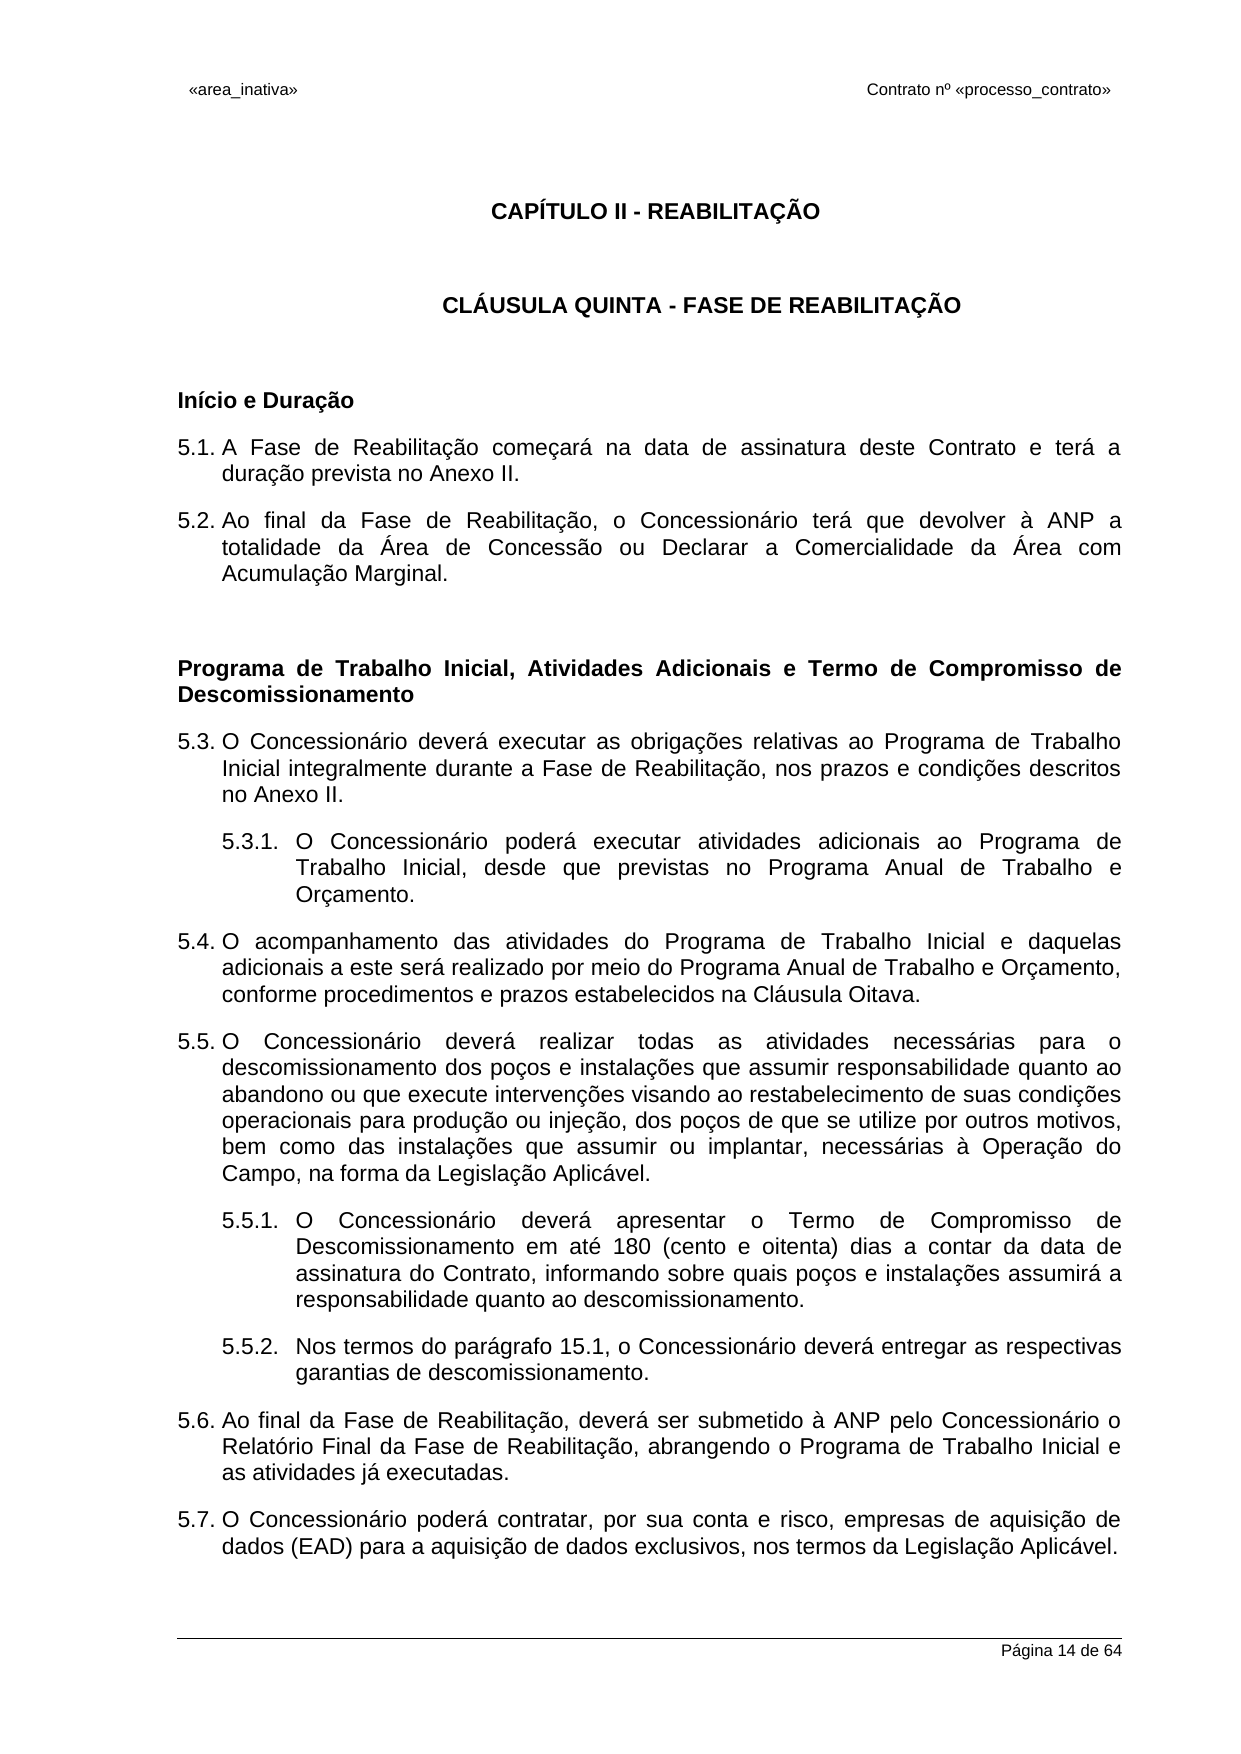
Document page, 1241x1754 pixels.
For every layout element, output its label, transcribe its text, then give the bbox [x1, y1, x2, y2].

text Nos termos do parágrafo 15.1, o Concessionário deverá entregar as respectivas garantias de descomissionamento. [222, 1333, 1122, 1386]
text O Concessionário poderá executar atividades adicionais ao Programa de Trabalho Inicial, desde que previstas no Programa Anual de Trabalho e Orçamento. [222, 828, 1122, 907]
text O Concessionário poderá contratar, por sua conta e risco, empresas de aquisição de dados (EAD) para a aquisição de dados exclusivos, nos termos da Legislação Aplicável. [177, 1506, 1122, 1559]
text Programa de Trabalho Inicial, Atividades Adicionais e Termo de Compromisso de Descomissionamento [177, 654, 1122, 707]
text Ao final da Fase de Reabilitação, o Concessionário terá que devolver à ANP a totalidade da Área de Concessão ou Declarar a Comercialidade da Área com Acumulação Marginal. [177, 507, 1122, 587]
text CAPÍTULO II - Reabilitação [189, 198, 1122, 224]
text CLÁUSULA QUINTA - FASE DE REABILITAÇÃO [211, 292, 1122, 319]
text O Concessionário deverá realizar todas as atividades necessárias para o descomissionamento dos poços e instalações que assumir responsabilidade quanto ao abandono ou que execute intervenções visando ao restabelecimento de suas condições operacionais para produção ou injeção, dos poços de que se utilize por outros motivos, bem como das instalações que assumir ou implantar, necessárias à Operação do Campo, na forma da Legislação Aplicável. [177, 1028, 1122, 1186]
text Início e Duração [177, 387, 1122, 413]
text O acompanhamento das atividades do Programa de Trabalho Inicial e daquelas adicionais a este será realizado por meio do Programa Anual de Trabalho e Orçamento, conforme procedimentos e prazos estabelecidos na Cláusula Oitava. [177, 928, 1122, 1007]
text A Fase de Reabilitação começará na data de assinatura deste Contrato e terá a duração prevista no Anexo II. [177, 434, 1122, 487]
text O Concessionário deverá executar as obrigações relativas ao Programa de Trabalho Inicial integralmente durante a Fase de Reabilitação, nos prazos e condições descritos no Anexo II. [177, 728, 1122, 807]
text O Concessionário deverá apresentar o Termo de Compromisso de Descomissionamento em até 180 (cento e oitenta) dias a contar da data de assinatura do Contrato, informando sobre quais poços e instalações assumirá a responsabilidade quanto ao descomissionamento. [222, 1207, 1122, 1312]
text Ao final da Fase de Reabilitação, deverá ser submetido à ANP pelo Concessionário o Relatório Final da Fase de Reabilitação, abrangendo o Programa de Trabalho Inicial e as atividades já executadas. [177, 1407, 1122, 1486]
